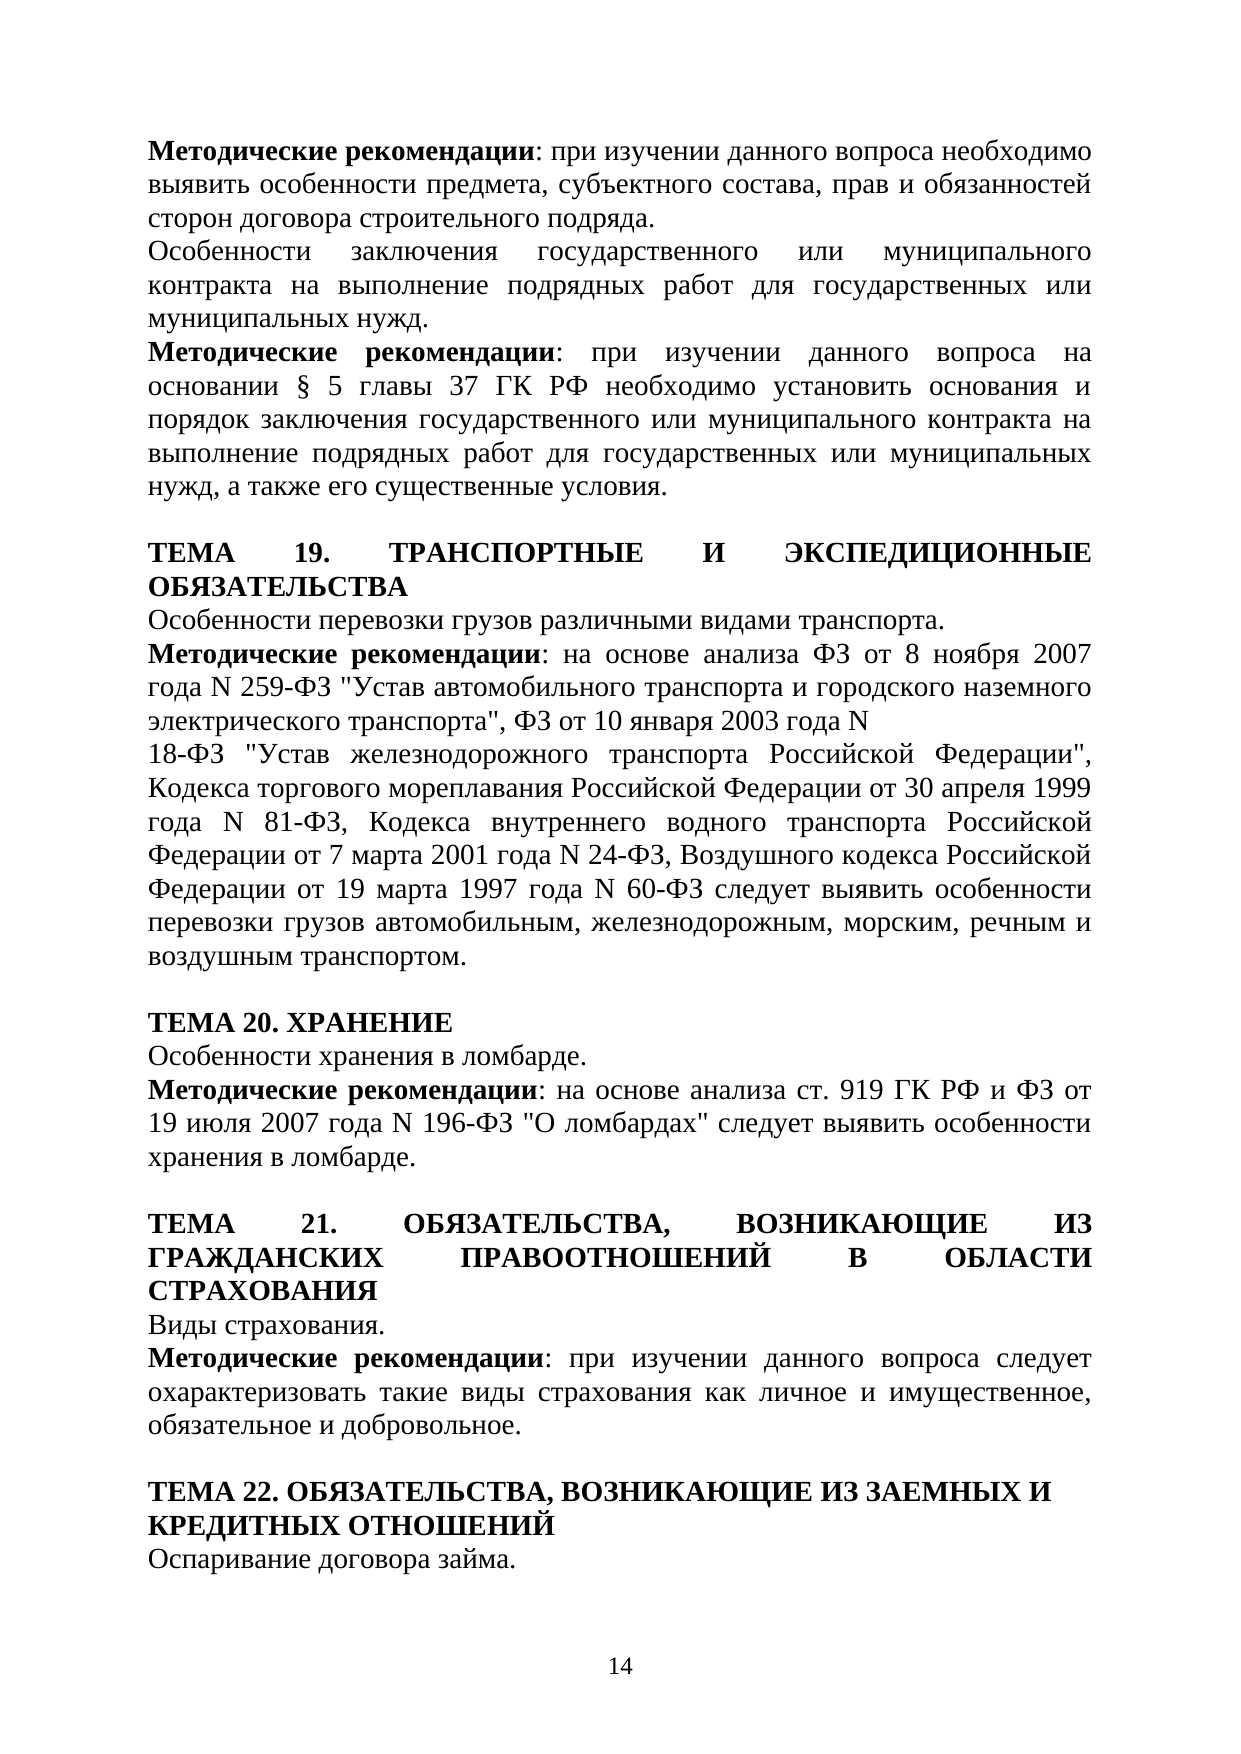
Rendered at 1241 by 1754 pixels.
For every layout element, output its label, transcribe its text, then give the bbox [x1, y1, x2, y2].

text 18-ФЗ "Устав железнодорожного транспорта Российской Федерации", Кодекса торгового мореплавания Российской Федерации от 30 апреля 1999 года N 81-ФЗ, Кодекса внутреннего водного транспорта Российской Федерации от 7 марта 2001 года N 24-ФЗ, Воздушного кодекса Российской Федерации от 19 марта 1997 года N 60-ФЗ следует выявить особенности перевозки грузов автомобильным, железнодорожным, морским, речным и воздушным транспортом. [148, 737, 1092, 971]
text Методические рекомендации: при изучении данного вопроса необходимо выявить особенности предмета, субъектного состава, прав и обязанностей сторон договора строительного подряда. [148, 133, 1092, 233]
text Методические рекомендации: на основе анализа ст. 919 ГК РФ и ФЗ от 19 июля 2007 года N 196-ФЗ "О ломбардах" следует выявить особенности хранения в ломбарде. [148, 1072, 1092, 1173]
text Оспаривание договора займа. [148, 1542, 1092, 1575]
text ТЕМА 20. ХРАНЕНИЕ [148, 1005, 1092, 1038]
text ТЕМА 19. ТРАНСПОРТНЫЕ И ЭКСПЕДИЦИОННЫЕ ОБЯЗАТЕЛЬСТВА [148, 535, 1092, 602]
text Особенности заключения государственного или муниципального контракта на выполнение подрядных работ для государственных или муниципальных нужд. [148, 233, 1092, 334]
text Виды страхования. [148, 1307, 1092, 1340]
text Методические рекомендации: при изучении данного вопроса следует охарактеризовать такие виды страхования как личное и имущественное, обязательное и добровольное. [148, 1340, 1092, 1441]
text КРЕДИТНЫХ ОТНОШЕНИЙ [148, 1508, 1092, 1542]
text Особенности хранения в ломбарде. [148, 1038, 1092, 1072]
text Особенности перевозки грузов различными видами транспорта. [148, 602, 1092, 636]
text ТЕМА 21. ОБЯЗАТЕЛЬСТВА, ВОЗНИКАЮЩИЕ ИЗ ГРАЖДАНСКИХ ПРАВООТНОШЕНИЙ В ОБЛАСТИ СТРАХОВАНИЯ [148, 1206, 1092, 1307]
text ТЕМА 22. ОБЯЗАТЕЛЬСТВА, ВОЗНИКАЮЩИЕ ИЗ ЗАЕМНЫХ И [148, 1474, 1092, 1508]
text Методические рекомендации: на основе анализа ФЗ от 8 ноября 2007 года N 259-ФЗ "Устав автомобильного транспорта и городского наземного электрического транспорта", ФЗ от 10 января 2003 года N [148, 636, 1092, 737]
text Методические рекомендации: при изучении данного вопроса на основании § 5 главы 37 ГК РФ необходимо установить основания и порядок заключения государственного или муниципального контракта на выполнение подрядных работ для государственных или муниципальных нужд, а также его существенные условия. [148, 334, 1092, 502]
